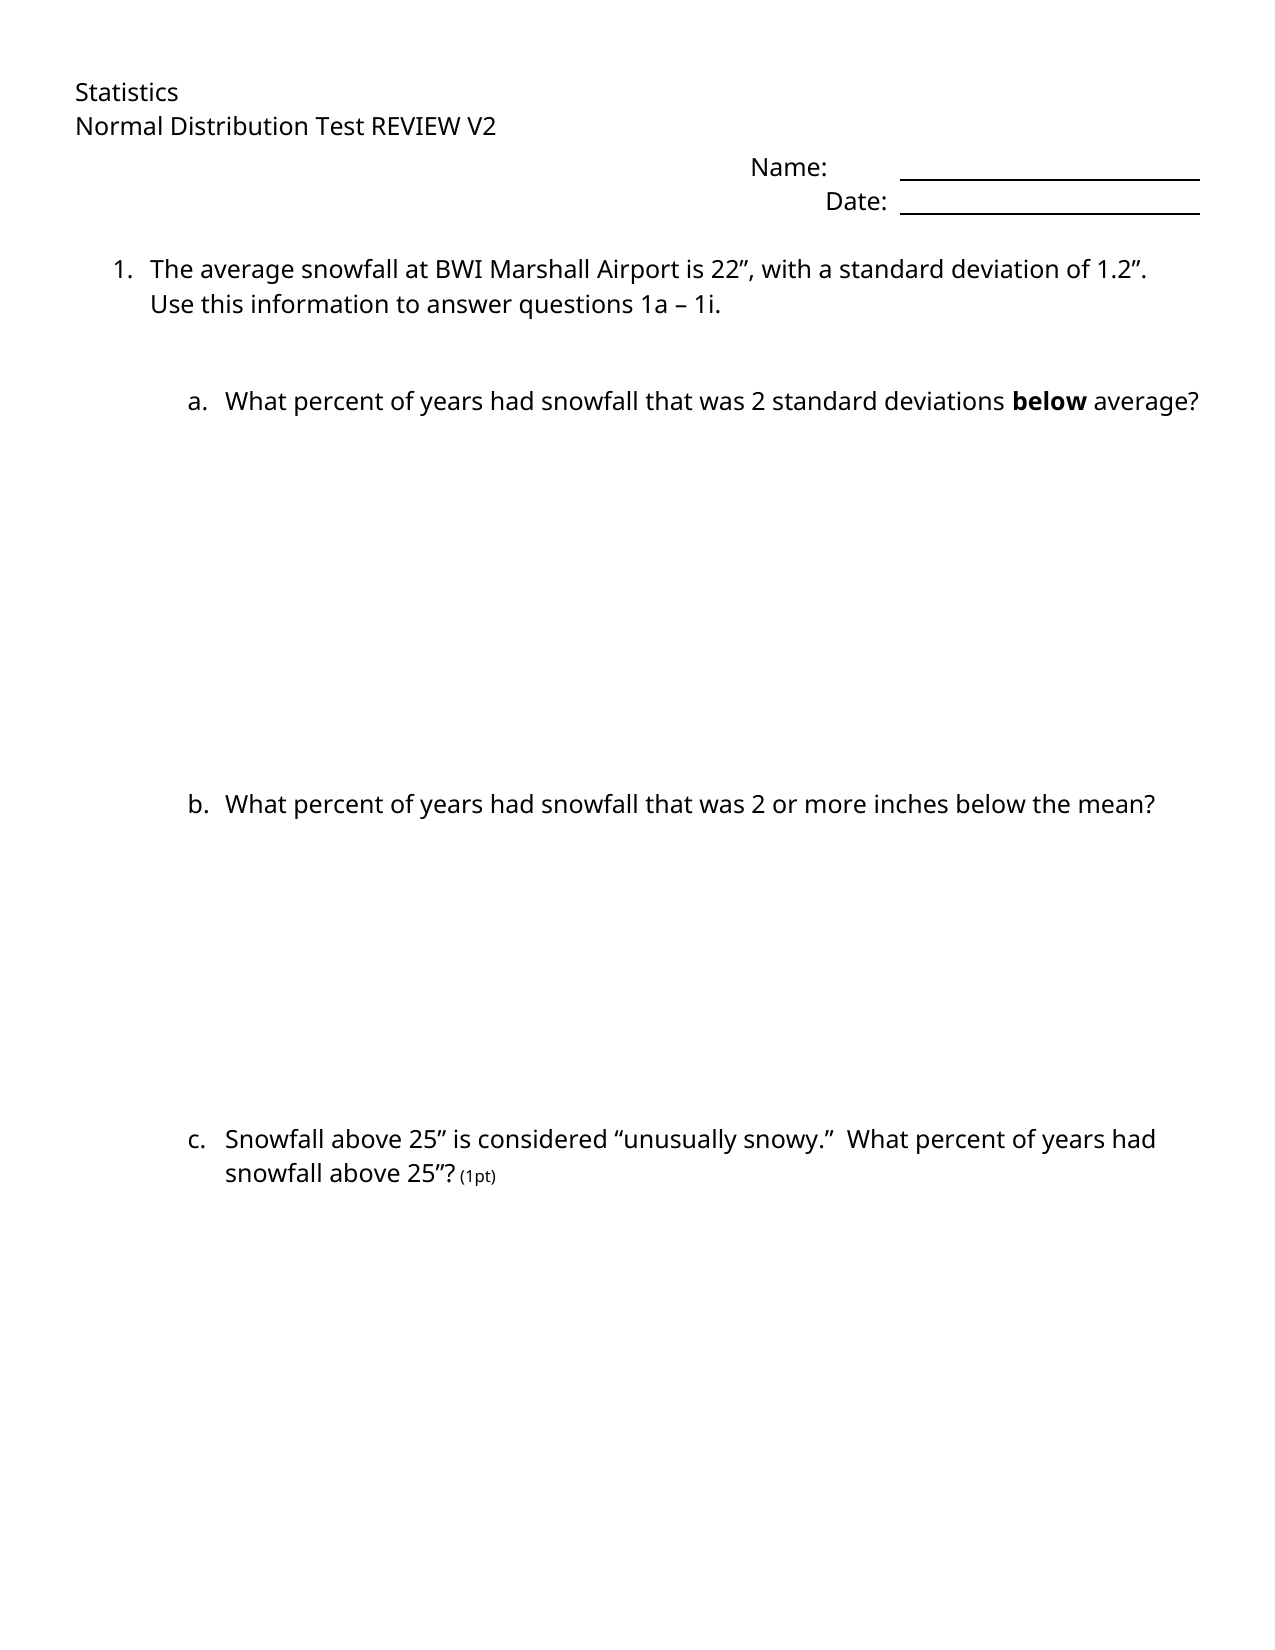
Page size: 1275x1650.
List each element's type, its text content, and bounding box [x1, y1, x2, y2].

list Snowfall above 25” is considered “unusually snowy.” What percent of years had snowfall above 25”? (1pt) [187, 1122, 1200, 1457]
list What percent of years had snowfall that was 2 standard deviations below average? [187, 383, 1200, 787]
text Date: [75, 184, 1200, 218]
list What percent of years had snowfall that was 2 or more inches below the mean? [187, 787, 1200, 1122]
text Name: [75, 150, 1200, 184]
list The average snowfall at BWI Marshall Airport is 22”, with a standard deviation of 1.2”. Use this information to answer questions 1a – 1i. [112, 252, 1200, 349]
